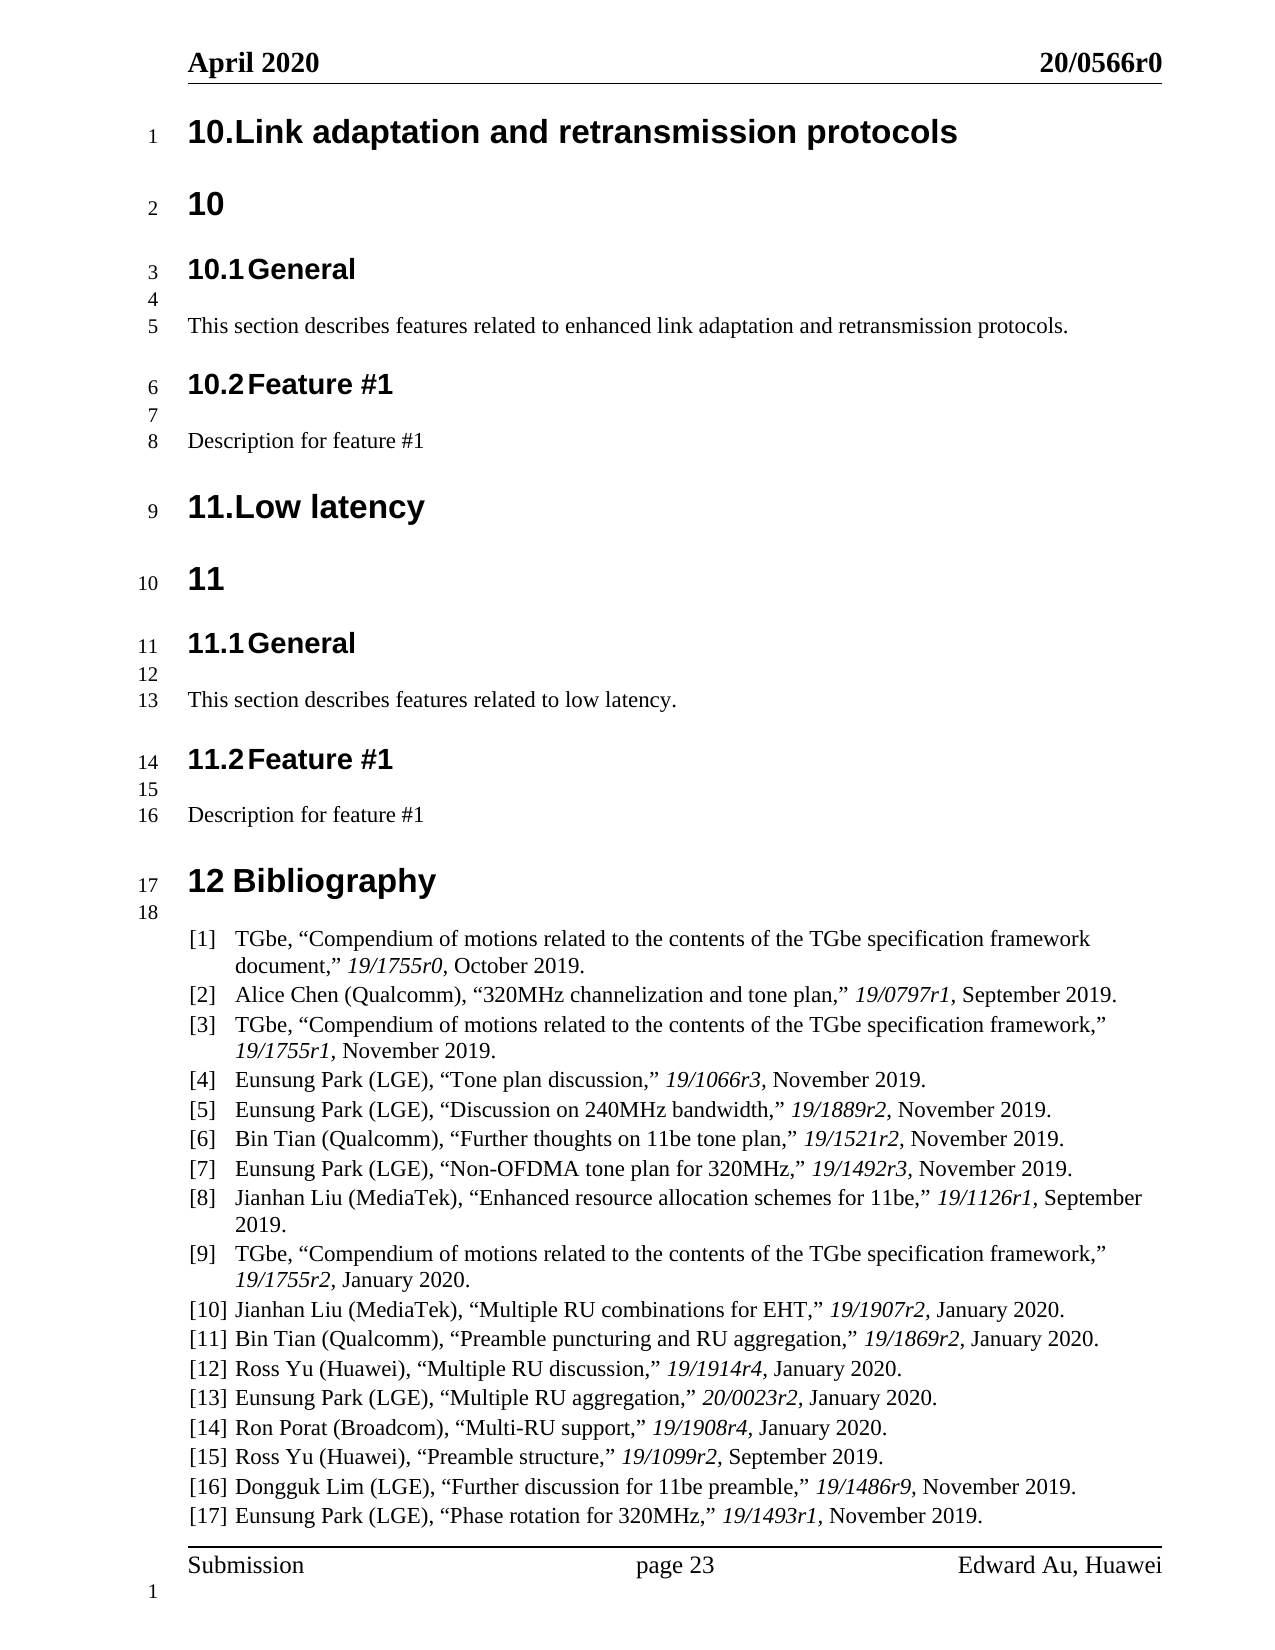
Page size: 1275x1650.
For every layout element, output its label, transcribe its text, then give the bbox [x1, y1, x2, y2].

text This section describes features related to enhanced link adaptation and retransmission protocols. [187, 312, 1162, 338]
subtitle Feature #1 [187, 742, 1162, 775]
text This section describes features related to low latency. [187, 686, 1162, 712]
subtitle General [187, 626, 1162, 660]
subtitle General [187, 252, 1162, 285]
text Description for feature #1 [187, 427, 1162, 453]
subtitle Link adaptation and retransmission protocols [187, 112, 1162, 151]
text Description for feature #1 [187, 802, 1162, 828]
subtitle Feature #1 [187, 367, 1162, 401]
subtitle Low latency [187, 487, 1162, 525]
